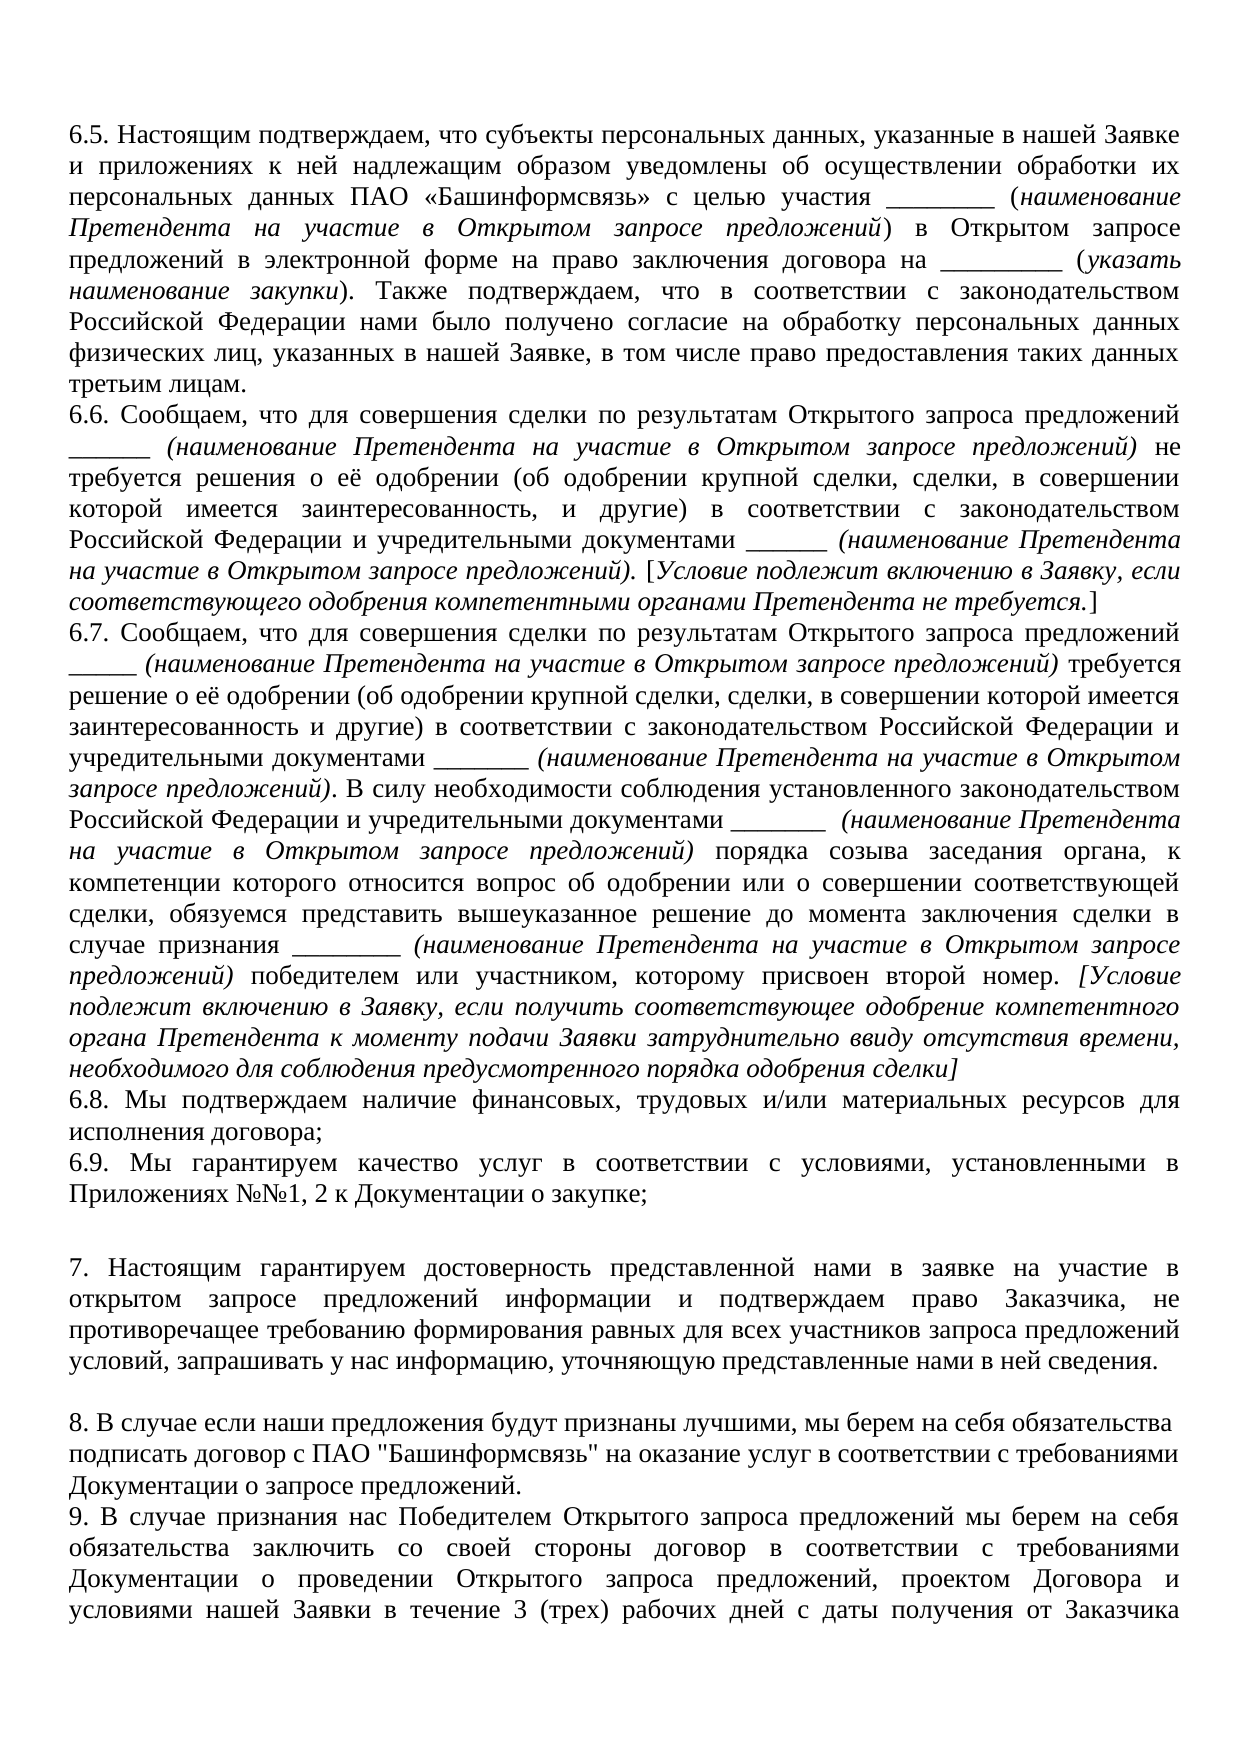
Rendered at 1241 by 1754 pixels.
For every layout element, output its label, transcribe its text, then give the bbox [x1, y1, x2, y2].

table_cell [58, 118, 1192, 1239]
table_cell 8. В случае если наши предложения будут признаны лучшими, мы берем на себя обязательства подписать договор с ПАО "Башинформсвязь" на оказание услуг в соответствии с требованиями Документации о запросе предложений. [58, 1375, 1192, 1500]
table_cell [58, 1500, 1192, 1624]
table_cell 7. Настоящим гарантируем достоверность представленной нами в заявке на участие в открытом запросе предложений информации и подтверждаем право Заказчика, не противоречащее требованию формирования равных для всех участников запроса предложений условий, запрашивать у нас информацию, уточняющую представленные нами в ней сведения. [58, 1239, 1192, 1375]
